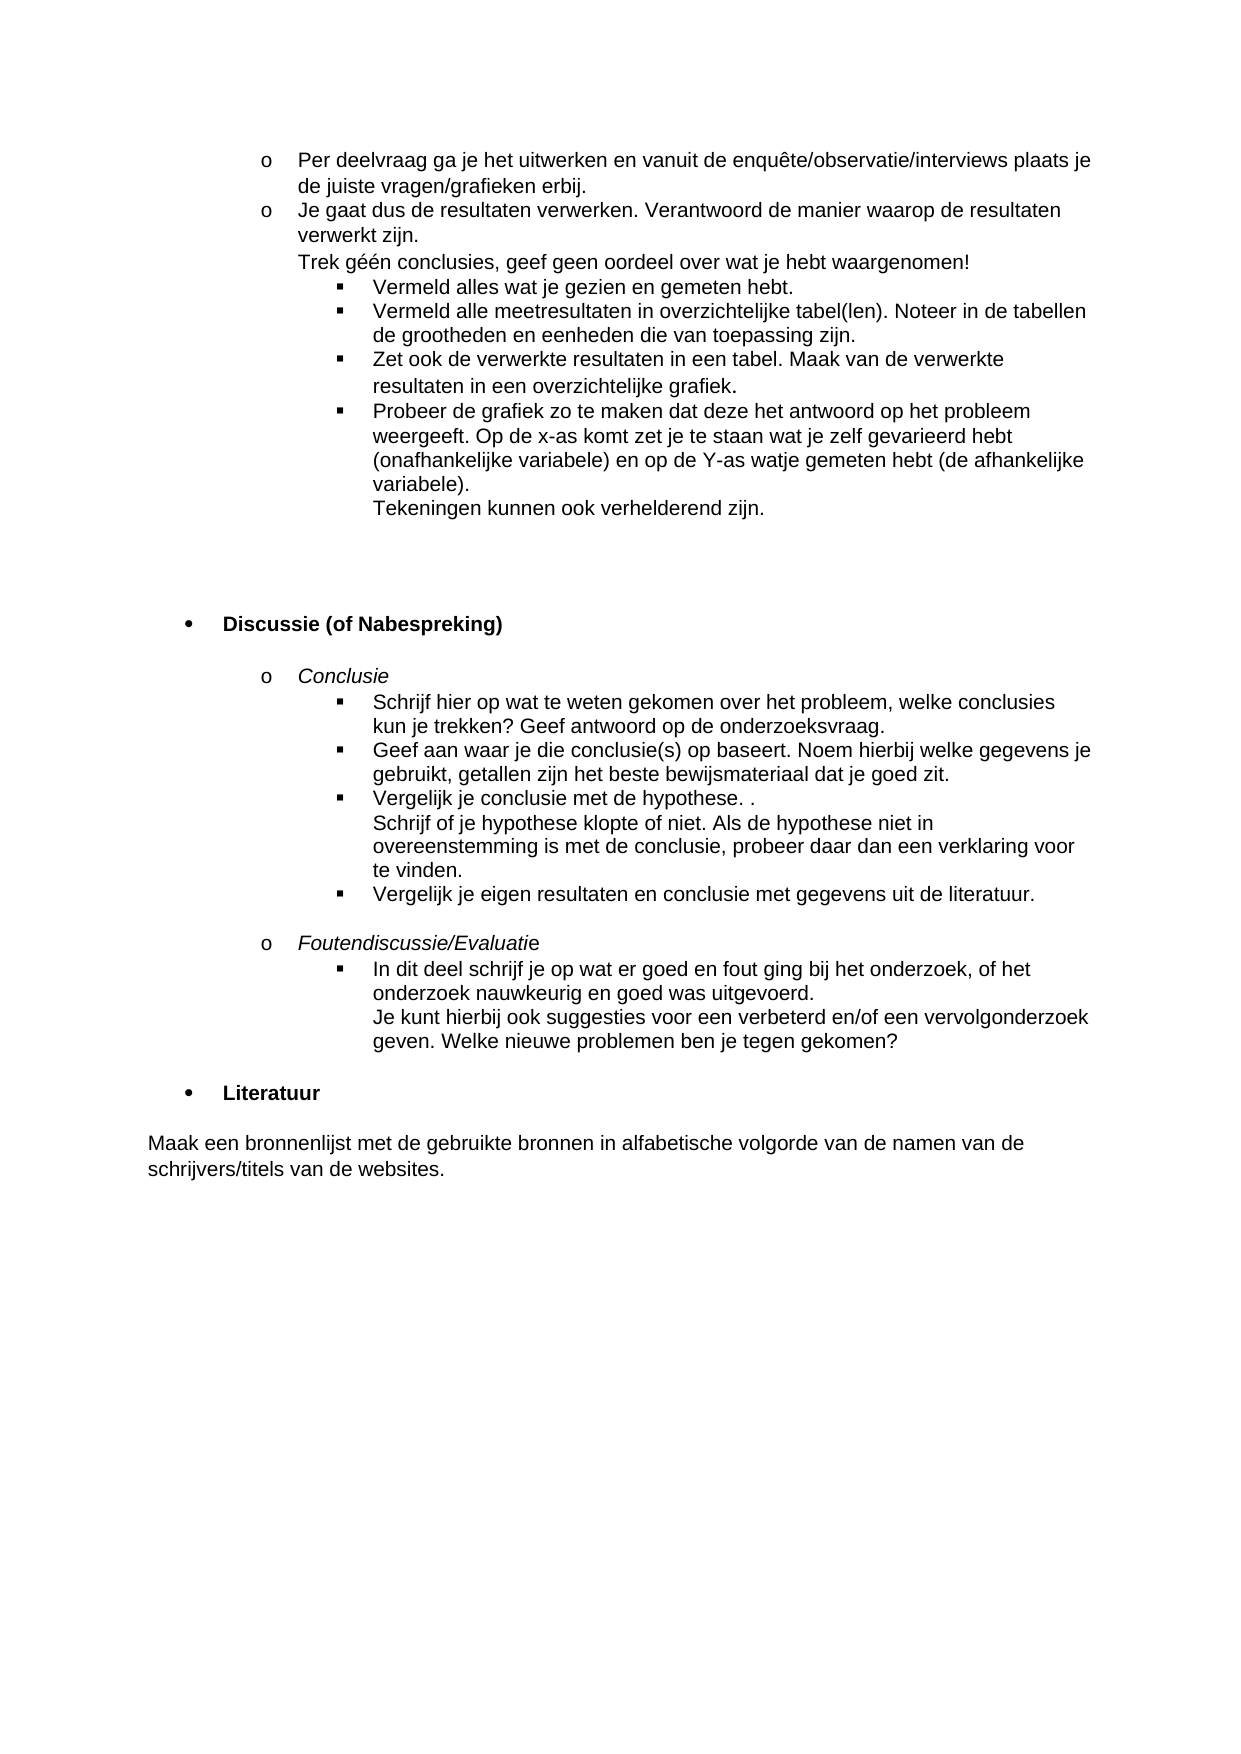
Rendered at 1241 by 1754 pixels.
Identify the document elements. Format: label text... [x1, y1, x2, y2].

list Conclusie [260, 662, 1093, 690]
list Vermeld alles wat je gezien en gemeten hebt. [335, 275, 1093, 299]
text Maak een bronnenlijst met de gebruikte bronnen in alfabetische volgorde van de namen van de schrijvers/titels van de websites. [148, 1131, 1093, 1181]
list Vergelijk je conclusie met de hypothese. . Schrijf of je hypothese klopte of niet. Als de hypothese niet in overeenstemming is met de conclusie, probeer daar dan een verklaring voor te vinden. [335, 786, 1093, 882]
list Literatuur [185, 1078, 1093, 1106]
list Schrijf hier op wat te weten gekomen over het probleem, welke conclusies kun je trekken? Geef antwoord op de onderzoeksvraag. [335, 690, 1093, 738]
list Geef aan waar je die conclusie(s) op baseert. Noem hierbij welke gegevens je gebruikt, getallen zijn het beste bewijsmateriaal dat je goed zit. [335, 738, 1093, 786]
list Vergelijk je eigen resultaten en conclusie met gegevens uit de literatuur. [335, 882, 1093, 906]
list Probeer de grafiek zo te maken dat deze het antwoord op het probleem weergeeft. Op de x-as komt zet je te staan wat je zelf gevarieerd hebt (onafhankelijke variabele) en op de Y-as watje gemeten hebt (de afhankelijke variabele). Tekeningen kunnen ook verhelderend zijn. [335, 399, 1093, 519]
list Zet ook de verwerkte resultaten in een tabel. Maak van de verwerkte resultaten in een overzichtelijke grafiek. [335, 347, 1093, 399]
list Je gaat dus de resultaten verwerken. Verantwoord de manier waarop de resultaten verwerkt zijn. Trek géén conclusies, geef geen oordeel over wat je hebt waargenomen! [260, 197, 1093, 275]
list Discussie (of Nabespreking) [185, 609, 1093, 637]
list Per deelvraag ga je het uitwerken en vanuit de enquête/observatie/interviews plaats je de juiste vragen/grafieken erbij. [260, 148, 1093, 197]
list In dit deel schrijf je op wat er goed en fout ging bij het onderzoek, of het onderzoek nauwkeurig en goed was uitgevoerd. Je kunt hierbij ook suggesties voor een verbeterd en/of een vervolgonderzoek geven. Welke nieuwe problemen ben je tegen gekomen? [335, 957, 1093, 1053]
list Vermeld alle meetresultaten in overzichtelijke tabel(len). Noteer in de tabellen de grootheden en eenheden die van toepassing zijn. [335, 299, 1093, 347]
list Foutendiscussie/Evaluatie [260, 931, 1093, 957]
